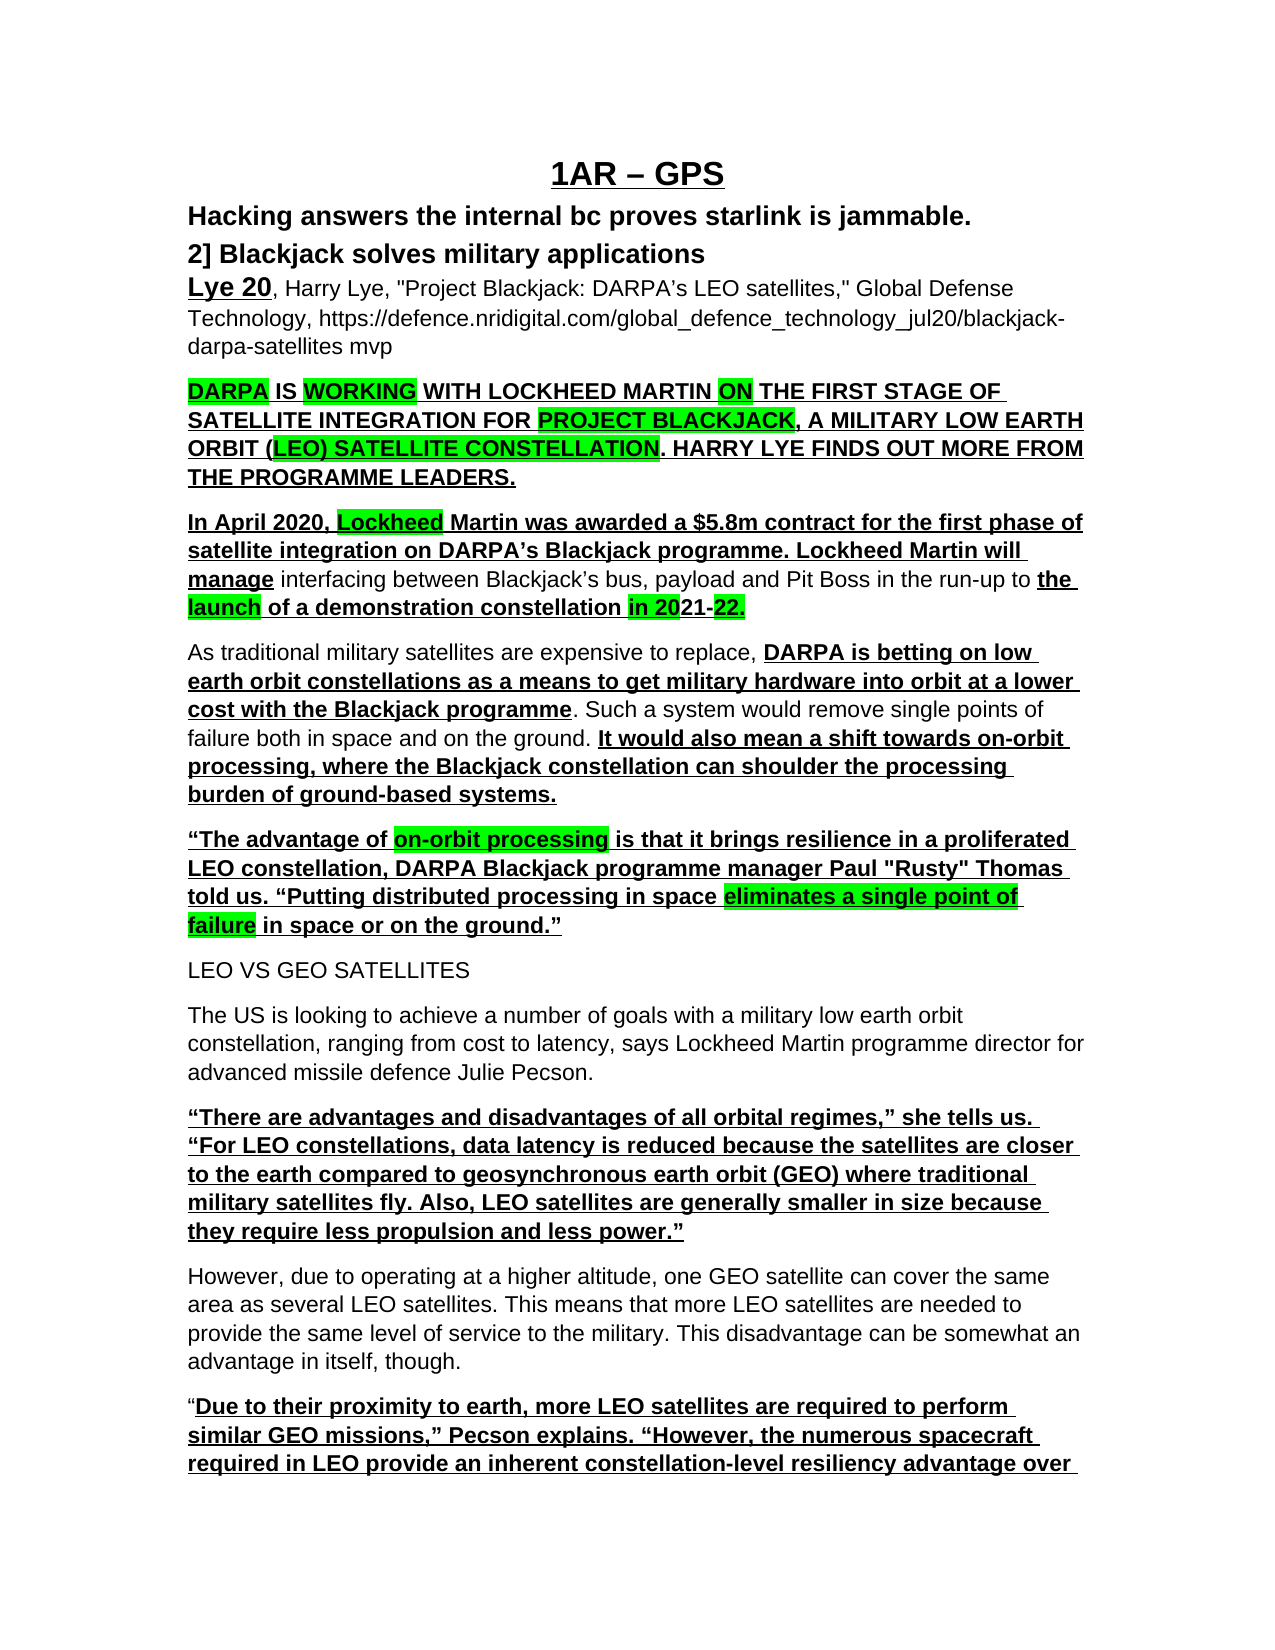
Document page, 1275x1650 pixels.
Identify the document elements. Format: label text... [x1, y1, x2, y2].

text In April 2020, Lockheed Martin was awarded a $5.8m contract for the first phase of satellite integration on DARPA’s Blackjack programme. Lockheed Martin will manage interfacing between Blackjack’s bus, payload and Pit Boss in the run-up to the launch of a demonstration constellation in 2021-22. [187, 509, 1087, 620]
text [187, 1393, 1087, 1476]
subtitle Hacking answers the internal bc proves starlink is jammable. [187, 200, 1087, 231]
subtitle 1AR – GPS [187, 154, 1087, 193]
text DARPA IS WORKING WITH LOCKHEED MARTIN ON THE FIRST STAGE OF SATELLITE INTEGRATION FOR PROJECT BLACKJACK, A MILITARY LOW EARTH ORBIT (LEO) SATELLITE CONSTELLATION. HARRY LYE FINDS OUT MORE FROM THE PROGRAMME LEADERS. [187, 378, 1087, 490]
subtitle 2] Blackjack solves military applications [187, 238, 1087, 269]
text “The advantage of on-orbit processing is that it brings resilience in a proliferated LEO constellation, DARPA Blackjack programme manager Paul "Rusty" Thomas told us. “Putting distributed processing in space eliminates a single point of failure in space or on the ground.” [187, 826, 1087, 938]
text “There are advantages and disadvantages of all orbital regimes,” she tells us. “For LEO constellations, data latency is reduced because the satellites are closer to the earth compared to geosynchronous earth orbit (GEO) where traditional military satellites fly. Also, LEO satellites are generally smaller in size because they require less propulsion and less power.” [187, 1104, 1087, 1244]
text However, due to operating at a higher altitude, one GEO satellite can cover the same area as several LEO satellites. This means that more LEO satellites are needed to provide the same level of service to the military. This disadvantage can be somewhat an advantage in itself, though. [187, 1263, 1087, 1374]
text As traditional military satellites are expensive to replace, DARPA is betting on low earth orbit constellations as a means to get military hardware into orbit at a lower cost with the Blackjack programme. Such a system would remove single points of failure both in space and on the ground. It would also mean a shift towards on-orbit processing, where the Blackjack constellation can shoulder the processing burden of ground-based systems. [187, 639, 1087, 808]
text Lye 20, Harry Lye, "Project Blackjack: DARPA’s LEO satellites," Global Defense Technology, https://defence.nridigital.com/global_defence_technology_jul20/blackjack-darpa-satellites mvp [187, 271, 1087, 359]
text The US is looking to achieve a number of goals with a military low earth orbit constellation, ranging from cost to latency, says Lockheed Martin programme director for advanced missile defence Julie Pecson. [187, 1002, 1087, 1085]
text LEO VS GEO SATELLITES [187, 957, 1087, 983]
